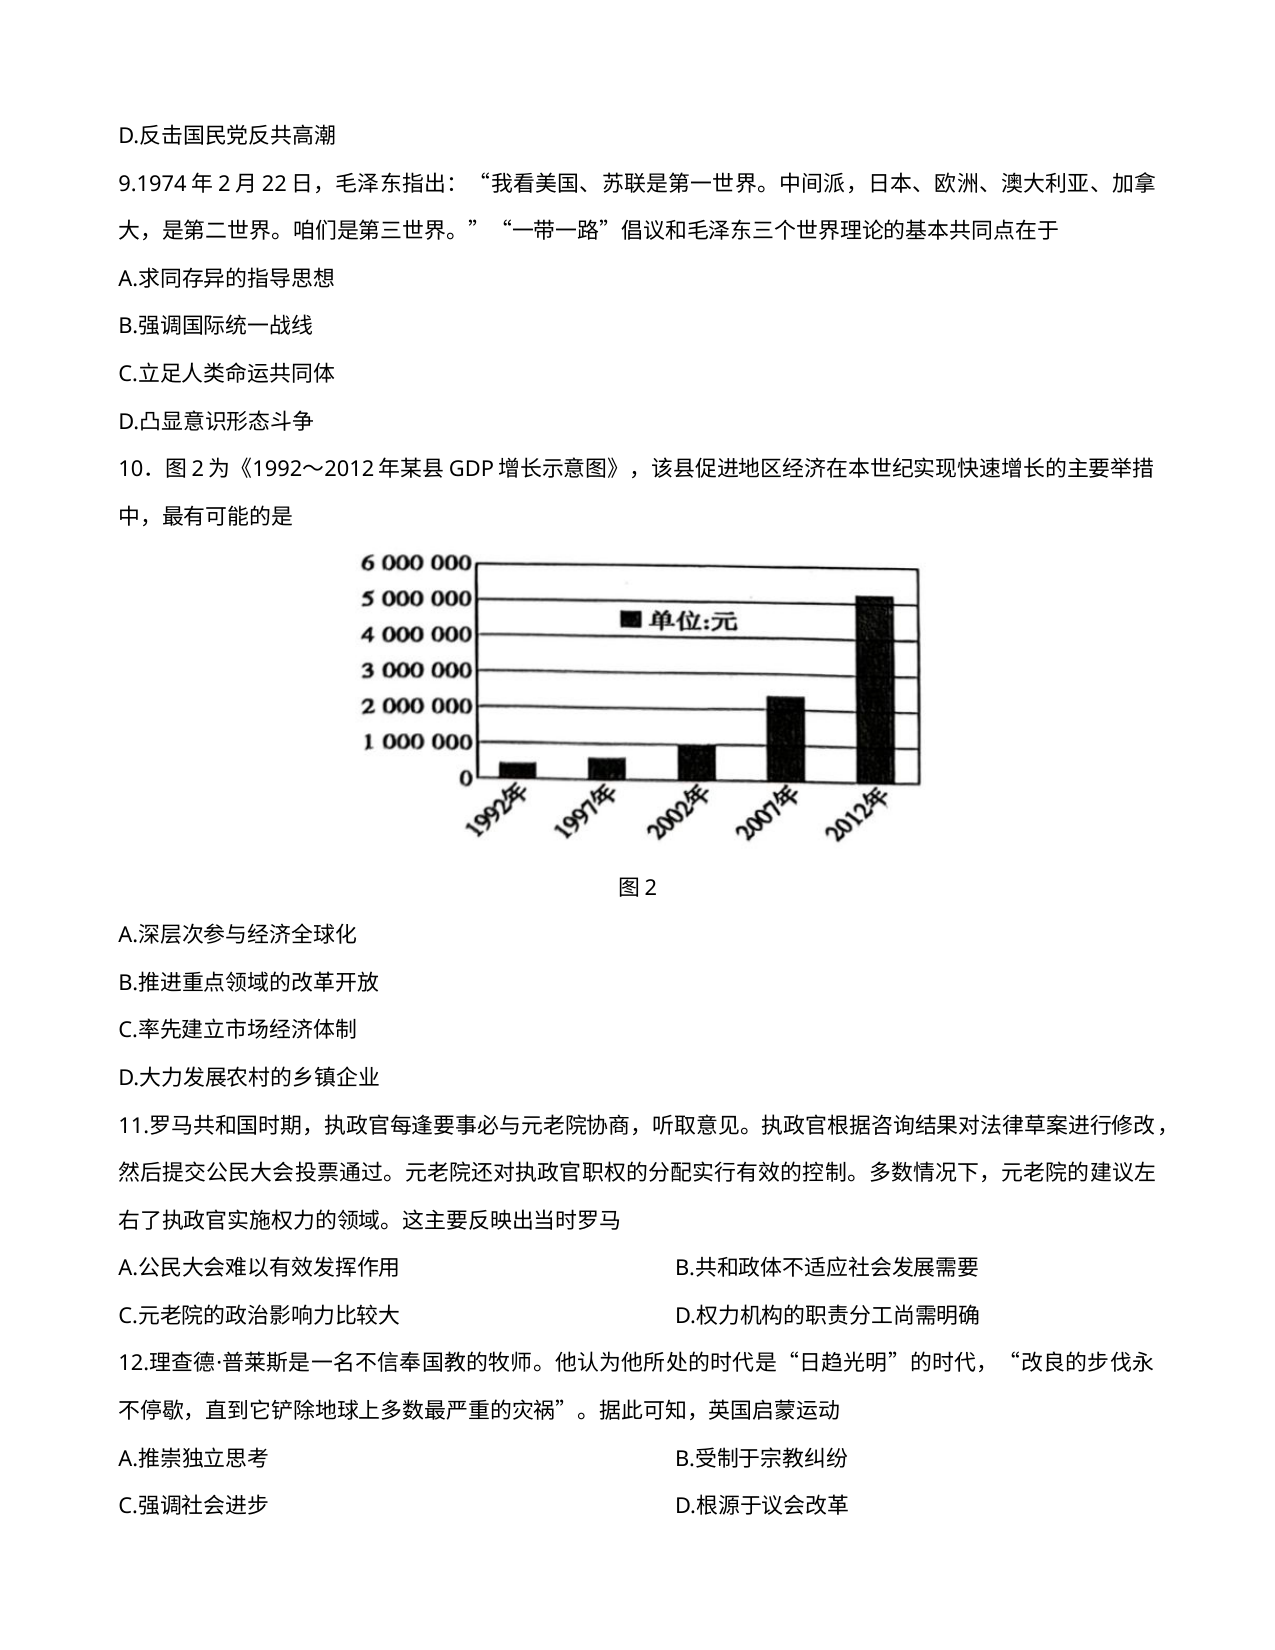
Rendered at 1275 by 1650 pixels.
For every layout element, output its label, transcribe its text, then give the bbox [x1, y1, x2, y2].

text D.凸显意识形态斗争 [118, 404, 1157, 435]
text D.反击国民党反共高潮 [118, 118, 1157, 150]
text C.立足人类命运共同体 [118, 356, 1157, 388]
text 10．图2为《1992～2012年某县GDP增长示意图》，该县促进地区经济在本世纪实现快速增长的主要举措中，最有可能的是 [118, 451, 1157, 531]
text B.共和政体不适应社会发展需要 [675, 1250, 1157, 1282]
text D.根源于议会改革 [675, 1488, 1157, 1520]
text 图2 [118, 869, 1157, 901]
text A.深层次参与经济全球化 [118, 917, 1157, 949]
text C.强调社会进步 [118, 1488, 600, 1520]
text A.推崇独立思考 [118, 1441, 600, 1472]
text A.公民大会难以有效发挥作用 [118, 1250, 600, 1282]
text B.受制于宗教纠纷 [675, 1441, 1157, 1472]
picture [347, 546, 928, 855]
text 9.1974年2月22日，毛泽东指出：“我看美国、苏联是第一世界。中间派，日本、欧洲、澳大利亚、加拿大，是第二世界。咱们是第三世界。”“一带一路”倡议和毛泽东三个世界理论的基本共同点在于 [118, 166, 1157, 245]
text D.大力发展农村的乡镇企业 [118, 1060, 1157, 1092]
text 11.罗马共和国时期，执政官每逢要事必与元老院协商，听取意见。执政官根据咨询结果对法律草案进行修改，然后提交公民大会投票通过。元老院还对执政官职权的分配实行有效的控制。多数情况下，元老院的建议左右了执政官实施权力的领域。这主要反映出当时罗马 [118, 1108, 1157, 1234]
text D.权力机构的职责分工尚需明确 [675, 1298, 1157, 1329]
text 12.理查德·普莱斯是一名不信奉国教的牧师。他认为他所处的时代是“日趋光明”的时代，“改良的步伐永不停歇，直到它铲除地球上多数最严重的灾祸”。据此可知，英国启蒙运动 [118, 1345, 1157, 1425]
text B.强调国际统一战线 [118, 308, 1157, 340]
text C.元老院的政治影响力比较大 [118, 1298, 600, 1329]
text A.求同存异的指导思想 [118, 261, 1157, 293]
text B.推进重点领域的改革开放 [118, 965, 1157, 997]
text C.率先建立市场经济体制 [118, 1012, 1157, 1044]
